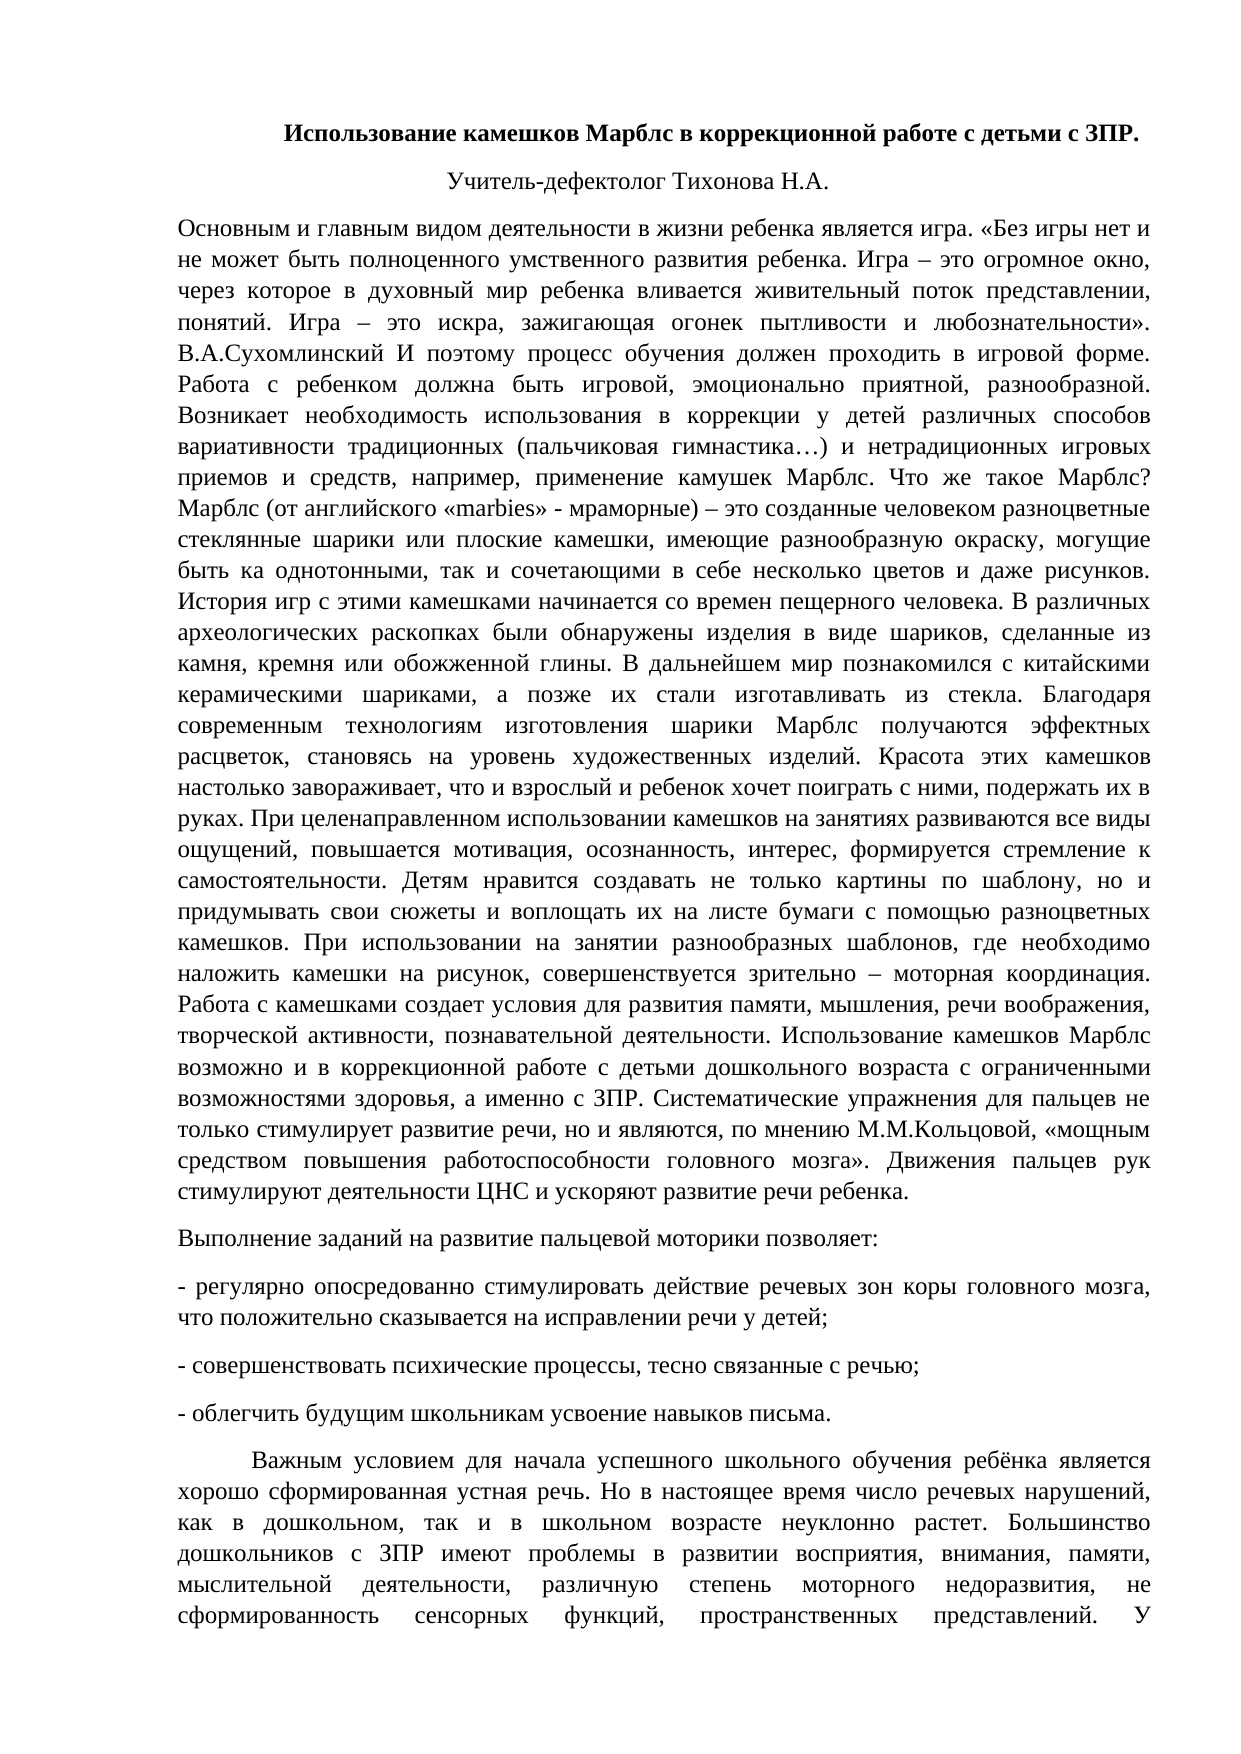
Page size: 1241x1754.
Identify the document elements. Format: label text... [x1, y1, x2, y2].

text Использование камешков Марблс в коррекционной работе с детьми с ЗПР. [177, 118, 1152, 147]
text - облегчить будущим школьникам усвоение навыков письма. [177, 1398, 1152, 1426]
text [177, 1445, 1152, 1629]
text - совершенствовать психические процессы, тесно связанные с речью; [177, 1350, 1152, 1379]
text Основным и главным видом деятельности в жизни ребенка является игра. «Без игры нет и не может быть полноценного умственного развития ребенка. Игра – это огромное окно, через которое в духовный мир ребенка вливается живительный поток представлении, понятий. Игра – это искра, зажигающая огонек пытливости и любознательности». В.А.Сухомлинский И поэтому процесс обучения должен проходить в игровой форме. Работа с ребенком должна быть игровой, эмоционально приятной, разнообразной. Возникает необходимость использования в коррекции у детей различных способов вариативности традиционных (пальчиковая гимнастика…) и нетрадиционных игровых приемов и средств, например, применение камушек Марблс. Что же такое Марблс? Марблс (от английского «marbies» - мраморные) – это созданные человеком разноцветные стеклянные шарики или плоские камешки, имеющие разнообразную окраску, могущие быть ка однотонными, так и сочетающими в себе несколько цветов и даже рисунков. История игр с этими камешками начинается со времен пещерного человека. В различных археологических раскопках были обнаружены изделия в виде шариков, сделанные из камня, кремня или обожженной глины. В дальнейшем мир познакомился с китайскими керамическими шариками, а позже их стали изготавливать из стекла. Благодаря современным технологиям изготовления шарики Марблс получаются эффектных расцветок, становясь на уровень художественных изделий. Красота этих камешков настолько завораживает, что и взрослый и ребенок хочет поиграть с ними, подержать их в руках. При целенаправленном использовании камешков на занятиях развиваются все виды ощущений, повышается мотивация, осознанность, интерес, формируется стремление к самостоятельности. Детям нравится создавать не только картины по шаблону, но и придумывать свои сюжеты и воплощать их на листе бумаги с помощью разноцветных камешков. При использовании на занятии разнообразных шаблонов, где необходимо наложить камешки на рисунок, совершенствуется зрительно – моторная координация. Работа с камешками создает условия для развития памяти, мышления, речи воображения, творческой активности, познавательной деятельности. Использование камешков Марблс возможно и в коррекционной работе с детьми дошкольного возраста с ограниченными возможностями здоровья, а именно с ЗПР. Систематические упражнения для пальцев не только стимулирует развитие речи, но и являются, по мнению М.М.Кольцовой, «мощным средством повышения работоспособности головного мозга». Движения пальцев рук стимулируют деятельности ЦНС и ускоряют развитие речи ребенка. [177, 213, 1152, 1204]
text Выполнение заданий на развитие пальцевой моторики позволяет: [177, 1223, 1152, 1252]
text - регулярно опосредованно стимулировать действие речевых зон коры головного мозга, что положительно сказывается на исправлении речи у детей; [177, 1271, 1152, 1331]
text Учитель-дефектолог Тихонова Н.А. [177, 166, 1152, 194]
